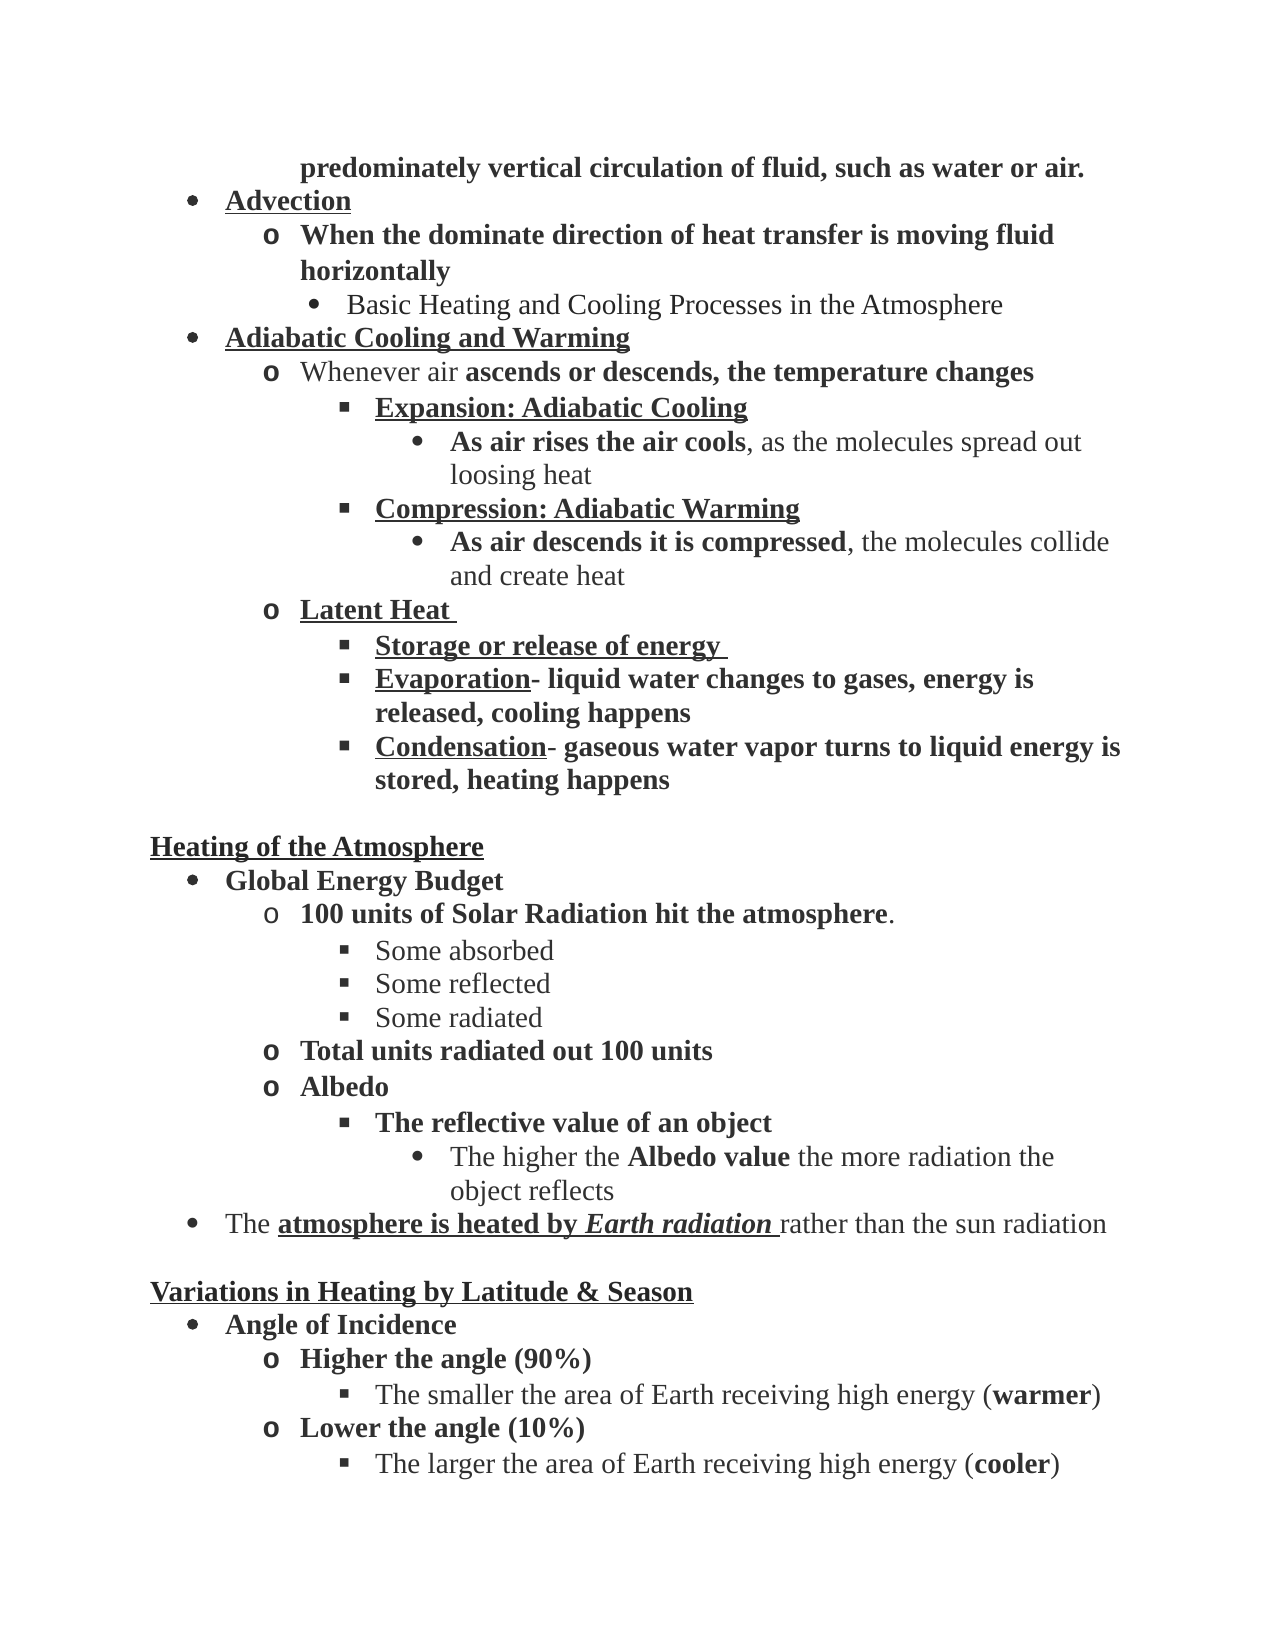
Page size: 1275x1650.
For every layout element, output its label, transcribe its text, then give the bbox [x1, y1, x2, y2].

subtitle Expansion: Adiabatic Cooling [337, 390, 1125, 424]
subtitle As air rises the air cools, as the molecules spread out loosing heat [412, 424, 1125, 491]
subtitle 100 units of Solar Radiation hit the atmosphere. [262, 897, 1125, 933]
subtitle The reflective value of an object [337, 1106, 1125, 1139]
subtitle The larger the area of Earth receiving high energy (cooler) [337, 1447, 1125, 1480]
subtitle Compression: Adiabatic Warming [337, 491, 1125, 524]
subtitle Basic Heating and Cooling Processes in the Atmosphere [187, 287, 1125, 320]
subtitle Some radiated [337, 1000, 1125, 1033]
subtitle Lower the angle (10%) [262, 1411, 1125, 1447]
subtitle The higher the Albedo value the more radiation the object reflects [412, 1139, 1125, 1206]
subtitle Angle of Incidence [187, 1307, 1125, 1341]
subtitle Albedo [262, 1069, 1125, 1106]
subtitle Storage or release of energy [337, 628, 1125, 661]
subtitle Advection [187, 183, 1125, 217]
subtitle Adiabatic Cooling and Warming [187, 320, 1125, 354]
subtitle Evaporation- liquid water changes to gases, energy is released, cooling happens [337, 661, 1125, 729]
subtitle Total units radiated out 100 units [262, 1033, 1125, 1069]
subtitle The atmosphere is heated by Earth radiation rather than the sun radiation [187, 1206, 1125, 1240]
subtitle Global Energy Budget [187, 863, 1125, 897]
subtitle The smaller the area of Earth receiving high energy (warmer) [337, 1377, 1125, 1411]
subtitle Whenever air ascends or descends, the temperature changes [262, 354, 1125, 390]
subtitle Variations in Heating by Latitude & Season [150, 1274, 1125, 1307]
subtitle Higher the angle (90%) [262, 1341, 1125, 1377]
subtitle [262, 150, 1125, 183]
subtitle Latent Heat [262, 592, 1125, 628]
subtitle Condensation- gaseous water vapor turns to liquid energy is stored, heating happens [337, 729, 1125, 796]
subtitle Some reflected [337, 966, 1125, 1000]
subtitle As air descends it is compressed, the molecules collide and create heat [412, 524, 1125, 592]
subtitle Heating of the Atmosphere [150, 829, 1125, 863]
subtitle Some absorbed [337, 933, 1125, 966]
subtitle When the dominate direction of heat transfer is moving fluid horizontally [262, 217, 1125, 287]
